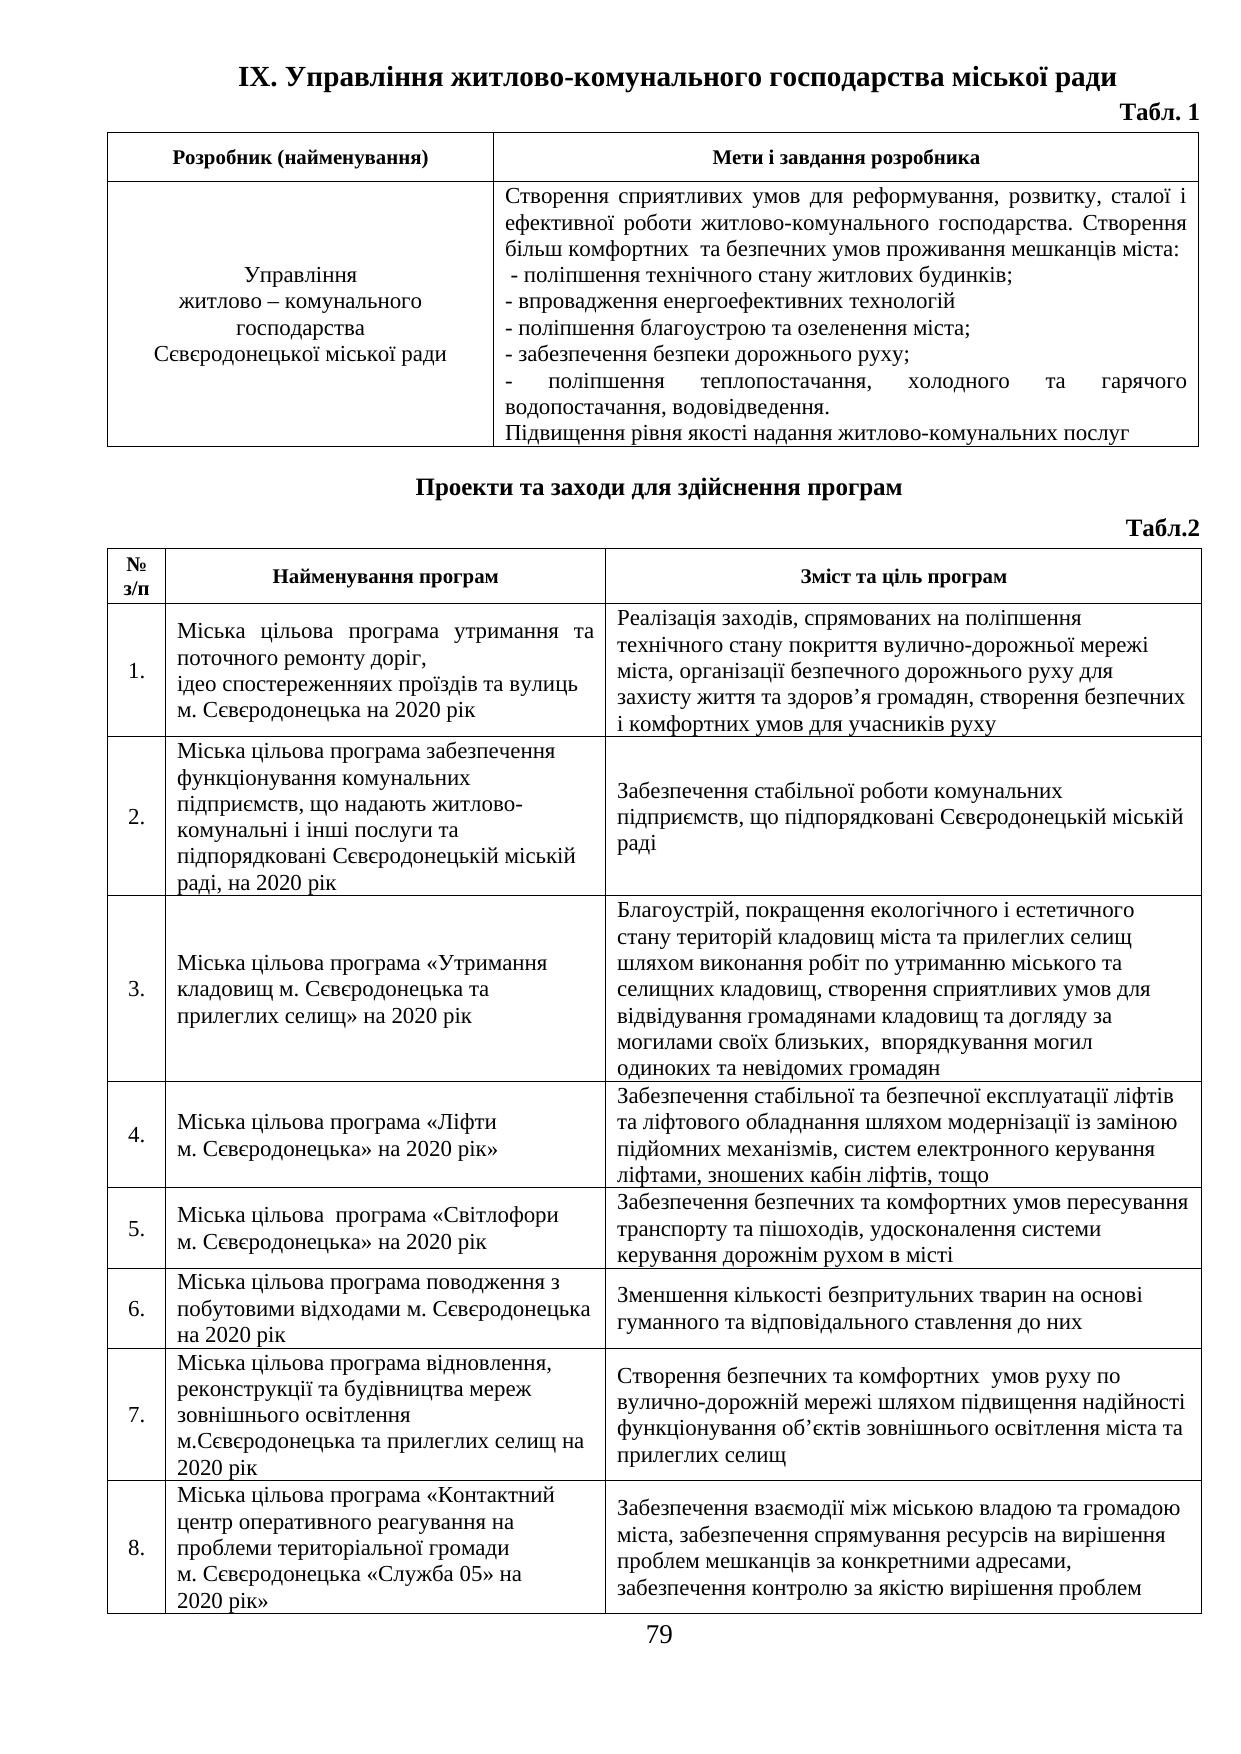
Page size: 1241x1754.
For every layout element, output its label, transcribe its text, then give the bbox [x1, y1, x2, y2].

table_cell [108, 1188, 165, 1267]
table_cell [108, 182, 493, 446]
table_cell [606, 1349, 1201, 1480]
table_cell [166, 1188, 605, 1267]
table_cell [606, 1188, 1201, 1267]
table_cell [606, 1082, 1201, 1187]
text IX. Управління житлово-комунального господарства міської ради [156, 59, 1200, 93]
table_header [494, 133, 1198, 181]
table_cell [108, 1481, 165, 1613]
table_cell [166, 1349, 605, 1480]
text Проекти та заходи для здійснення програм [118, 472, 1200, 501]
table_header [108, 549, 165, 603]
text Табл.2 [118, 513, 1200, 542]
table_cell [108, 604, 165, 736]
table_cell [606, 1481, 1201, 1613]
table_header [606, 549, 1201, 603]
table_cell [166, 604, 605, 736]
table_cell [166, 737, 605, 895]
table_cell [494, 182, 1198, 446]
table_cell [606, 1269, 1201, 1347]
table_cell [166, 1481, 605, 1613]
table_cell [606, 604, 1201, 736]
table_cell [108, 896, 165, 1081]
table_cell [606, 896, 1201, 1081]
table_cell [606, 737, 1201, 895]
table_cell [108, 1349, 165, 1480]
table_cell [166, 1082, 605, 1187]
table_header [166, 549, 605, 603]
text Табл. 1 [118, 97, 1200, 126]
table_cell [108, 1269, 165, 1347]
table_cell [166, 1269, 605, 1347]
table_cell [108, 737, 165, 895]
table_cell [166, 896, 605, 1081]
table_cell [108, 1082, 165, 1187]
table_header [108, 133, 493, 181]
